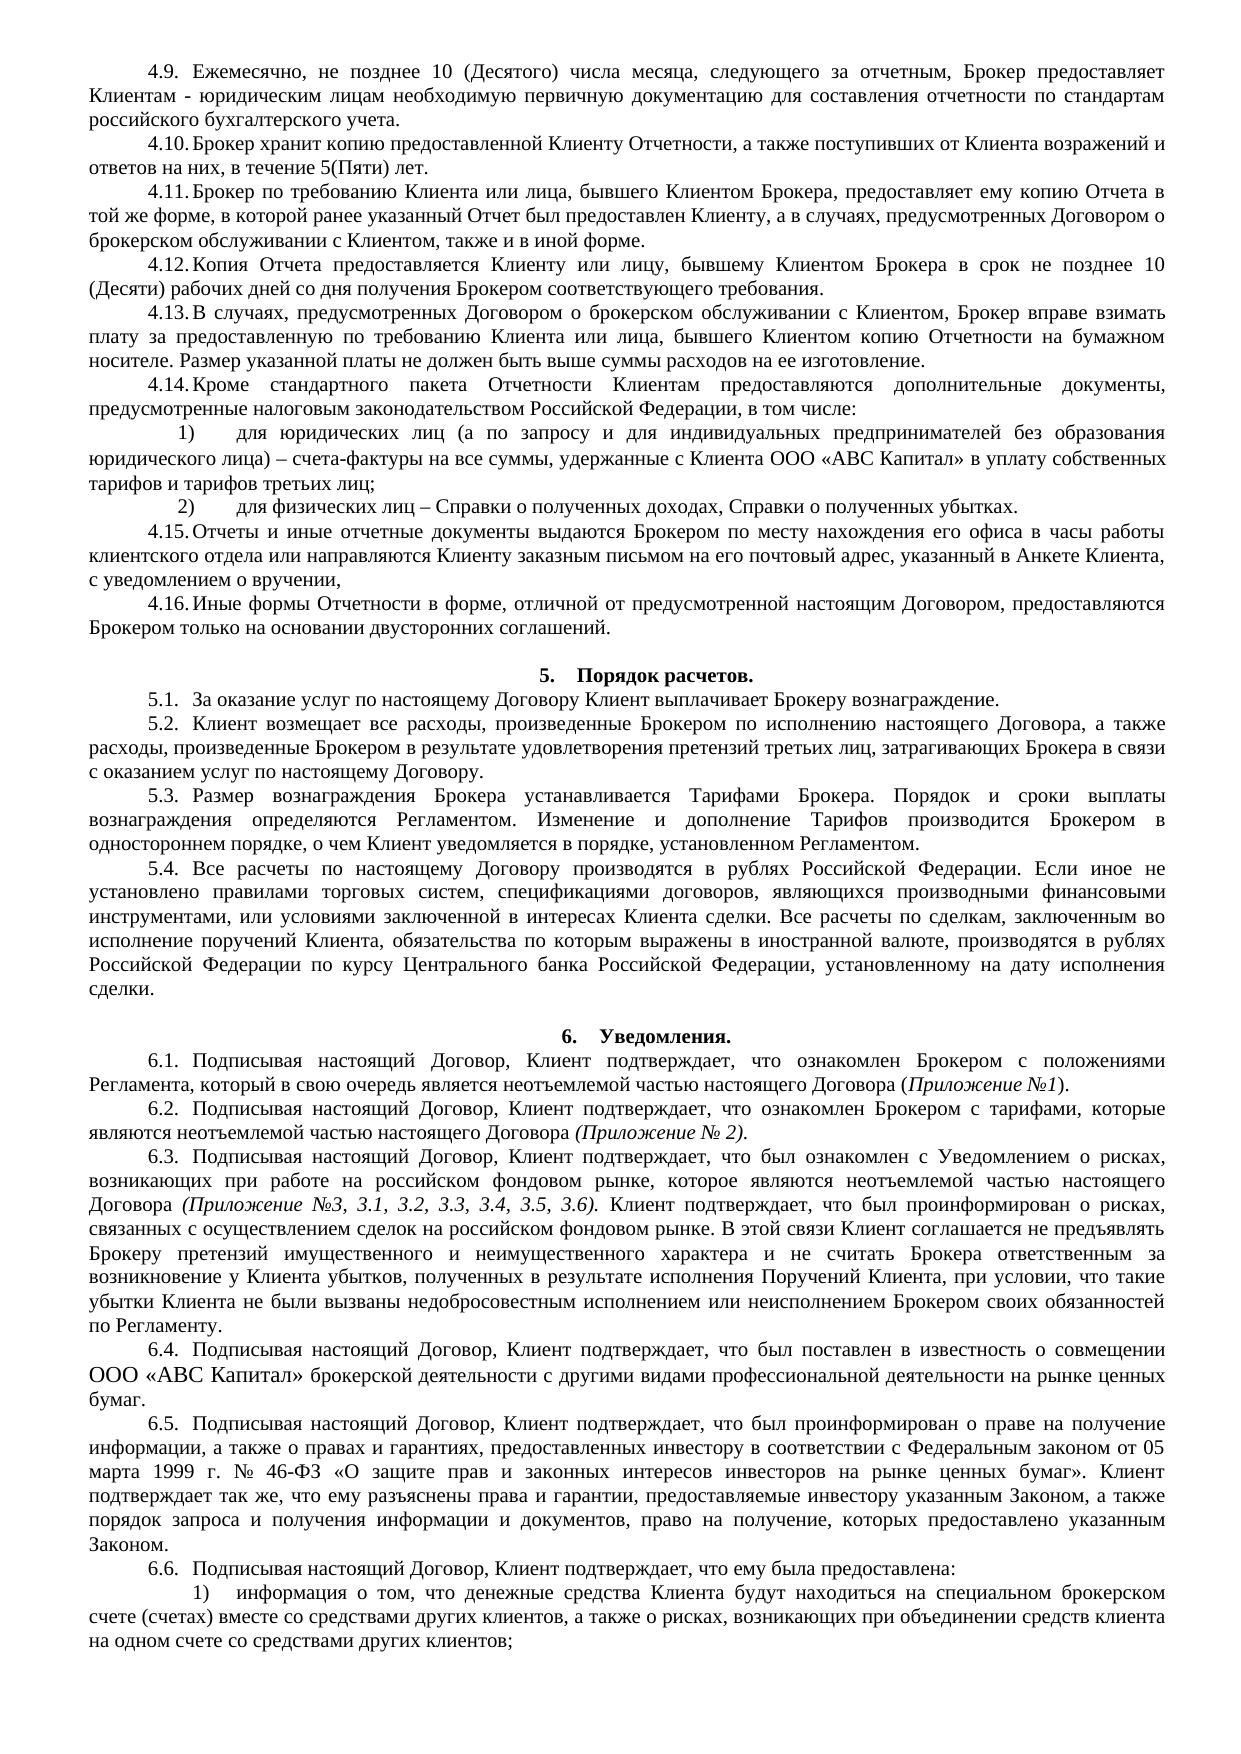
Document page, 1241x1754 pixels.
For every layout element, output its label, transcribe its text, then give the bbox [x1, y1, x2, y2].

list Подписывая настоящий Договор, Клиент подтверждает, что ему была предоставлена: [89, 1556, 1167, 1579]
list Подписывая настоящий Договор, Клиент подтверждает, что был поставлен в известность о совмещении ООО «АВС Капитал» брокерской деятельности с другими видами профессиональной деятельности на рынке ценных бумаг. [89, 1337, 1167, 1411]
list Копия Отчета предоставляется Клиенту или лицу, бывшему Клиентом Брокера в срок не позднее 10 (Десяти) рабочих дней со дня получения Брокером соответствующего требования. [89, 252, 1167, 300]
list Клиент возмещает все расходы, произведенные Брокером по исполнению настоящего Договора, а также расходы, произведенные Брокером в результате удовлетворения претензий третьих лиц, затрагивающих Брокера в связи с оказанием услуг по настоящему Договору. [89, 711, 1167, 783]
list Размер вознаграждения Брокера устанавливается Тарифами Брокера. Порядок и сроки выплаты вознаграждения определяются Регламентом. Изменение и дополнение Тарифов производится Брокером в одностороннем порядке, о чем Клиент уведомляется в порядке, установленном Регламентом. [89, 783, 1167, 855]
list для юридических лиц (а по запросу и для индивидуальных предпринимателей без образования юридического лица) – счета-фактуры на все суммы, удержанные с Клиента ООО «АВС Капитал» в уплату собственных тарифов и тарифов третьих лиц; [89, 420, 1167, 494]
list для физических лиц – Справки о полученных доходах, Справки о полученных убытках. [89, 494, 1167, 518]
list Подписывая настоящий Договор, Клиент подтверждает, что ознакомлен Брокером с тарифами, которые являются неотъемлемой частью настоящего Договора (Приложение № 2). [89, 1096, 1167, 1144]
list Уведомления. [126, 1024, 1167, 1048]
list В случаях, предусмотренных Договором о брокерском обслуживании с Клиентом, Брокер вправе взимать плату за предоставленную по требованию Клиента или лица, бывшего Клиентом копию Отчетности на бумажном носителе. Размер указанной платы не должен быть выше суммы расходов на ее изготовление. [89, 300, 1167, 372]
list Подписывая настоящий Договор, Клиент подтверждает, что ознакомлен Брокером с положениями Регламента, который в свою очередь является неотъемлемой частью настоящего Договора (Приложение №1). [89, 1048, 1167, 1096]
list За оказание услуг по настоящему Договору Клиент выплачивает Брокеру вознаграждение. [89, 687, 1167, 711]
list Подписывая настоящий Договор, Клиент подтверждает, что был ознакомлен с Уведомлением о рисках, возникающих при работе на российском фондовом рынке, которое являются неотъемлемой частью настоящего Договора (Приложение №3, 3.1, 3.2, 3.3, 3.4, 3.5, 3.6). Клиент подтверждает, что был проинформирован о рисках, связанных с осуществлением сделок на российском фондовом рынке. В этой связи Клиент соглашается не предъявлять Брокеру претензий имущественного и неимущественного характера и не считать Брокера ответственным за возникновение у Клиента убытков, полученных в результате исполнения Поручений Клиента, при условии, что такие убытки Клиента не были вызваны недобросовестным исполнением или неисполнением Брокером своих обязанностей по Регламенту. [89, 1144, 1167, 1337]
list Иные формы Отчетности в форме, отличной от предусмотренной настоящим Договором, предоставляются Брокером только на основании двусторонних соглашений. [89, 591, 1167, 639]
list Брокер по требованию Клиента или лица, бывшего Клиентом Брокера, предоставляет ему копию Отчета в той же форме, в которой ранее указанный Отчет был предоставлен Клиенту, а в случаях, предусмотренных Договором о брокерском обслуживании с Клиентом, также и в иной форме. [89, 179, 1167, 252]
list Подписывая настоящий Договор, Клиент подтверждает, что был проинформирован о праве на получение информации, а также о правах и гарантиях, предоставленных инвестору в соответствии с Федеральным законом от 05 марта 1999 г. № 46-ФЗ «О защите прав и законных интересов инвесторов на рынке ценных бумаг». Клиент подтверждает так же, что ему разъяснены права и гарантии, предоставляемые инвестору указанным Законом, а также порядок запроса и получения информации и документов, право на получение, которых предоставлено указанным Законом. [89, 1411, 1167, 1556]
list Все расчеты по настоящему Договору производятся в рублях Российской Федерации. Если иное не установлено правилами торговых систем, спецификациями договоров, являющихся производными финансовыми инструментами, или условиями заключенной в интересах Клиента сделки. Все расчеты по сделкам, заключенным во исполнение поручений Клиента, обязательства по которым выражены в иностранной валюте, производятся в рублях Российской Федерации по курсу Центрального банка Российской Федерации, установленному на дату исполнения сделки. [89, 855, 1167, 1000]
list Брокер хранит копию предоставленной Клиенту Отчетности, а также поступивших от Клиента возражений и ответов на них, в течение 5(Пяти) лет. [89, 131, 1167, 179]
list Порядок расчетов. [126, 663, 1167, 687]
list Кроме стандартного пакета Отчетности Клиентам предоставляются дополнительные документы, предусмотренные налоговым законодательством Российской Федерации, в том числе: [89, 372, 1167, 420]
list Ежемесячно, не позднее 10 (Десятого) числа месяца, следующего за отчетным, Брокер предоставляет Клиентам - юридическим лицам необходимую первичную документацию для составления отчетности по стандартам российского бухгалтерского учета. [89, 59, 1167, 131]
list Отчеты и иные отчетные документы выдаются Брокером по месту нахождения его офиса в часы работы клиентского отдела или направляются Клиенту заказным письмом на его почтовый адрес, указанный в Анкете Клиента, с уведомлением о вручении, [89, 518, 1167, 591]
list информация о том, что денежные средства Клиента будут находиться на специальном брокерском счете (счетах) вместе со средствами других клиентов, а также о рисках, возникающих при объединении средств клиента на одном счете со средствами других клиентов; [89, 1579, 1167, 1652]
